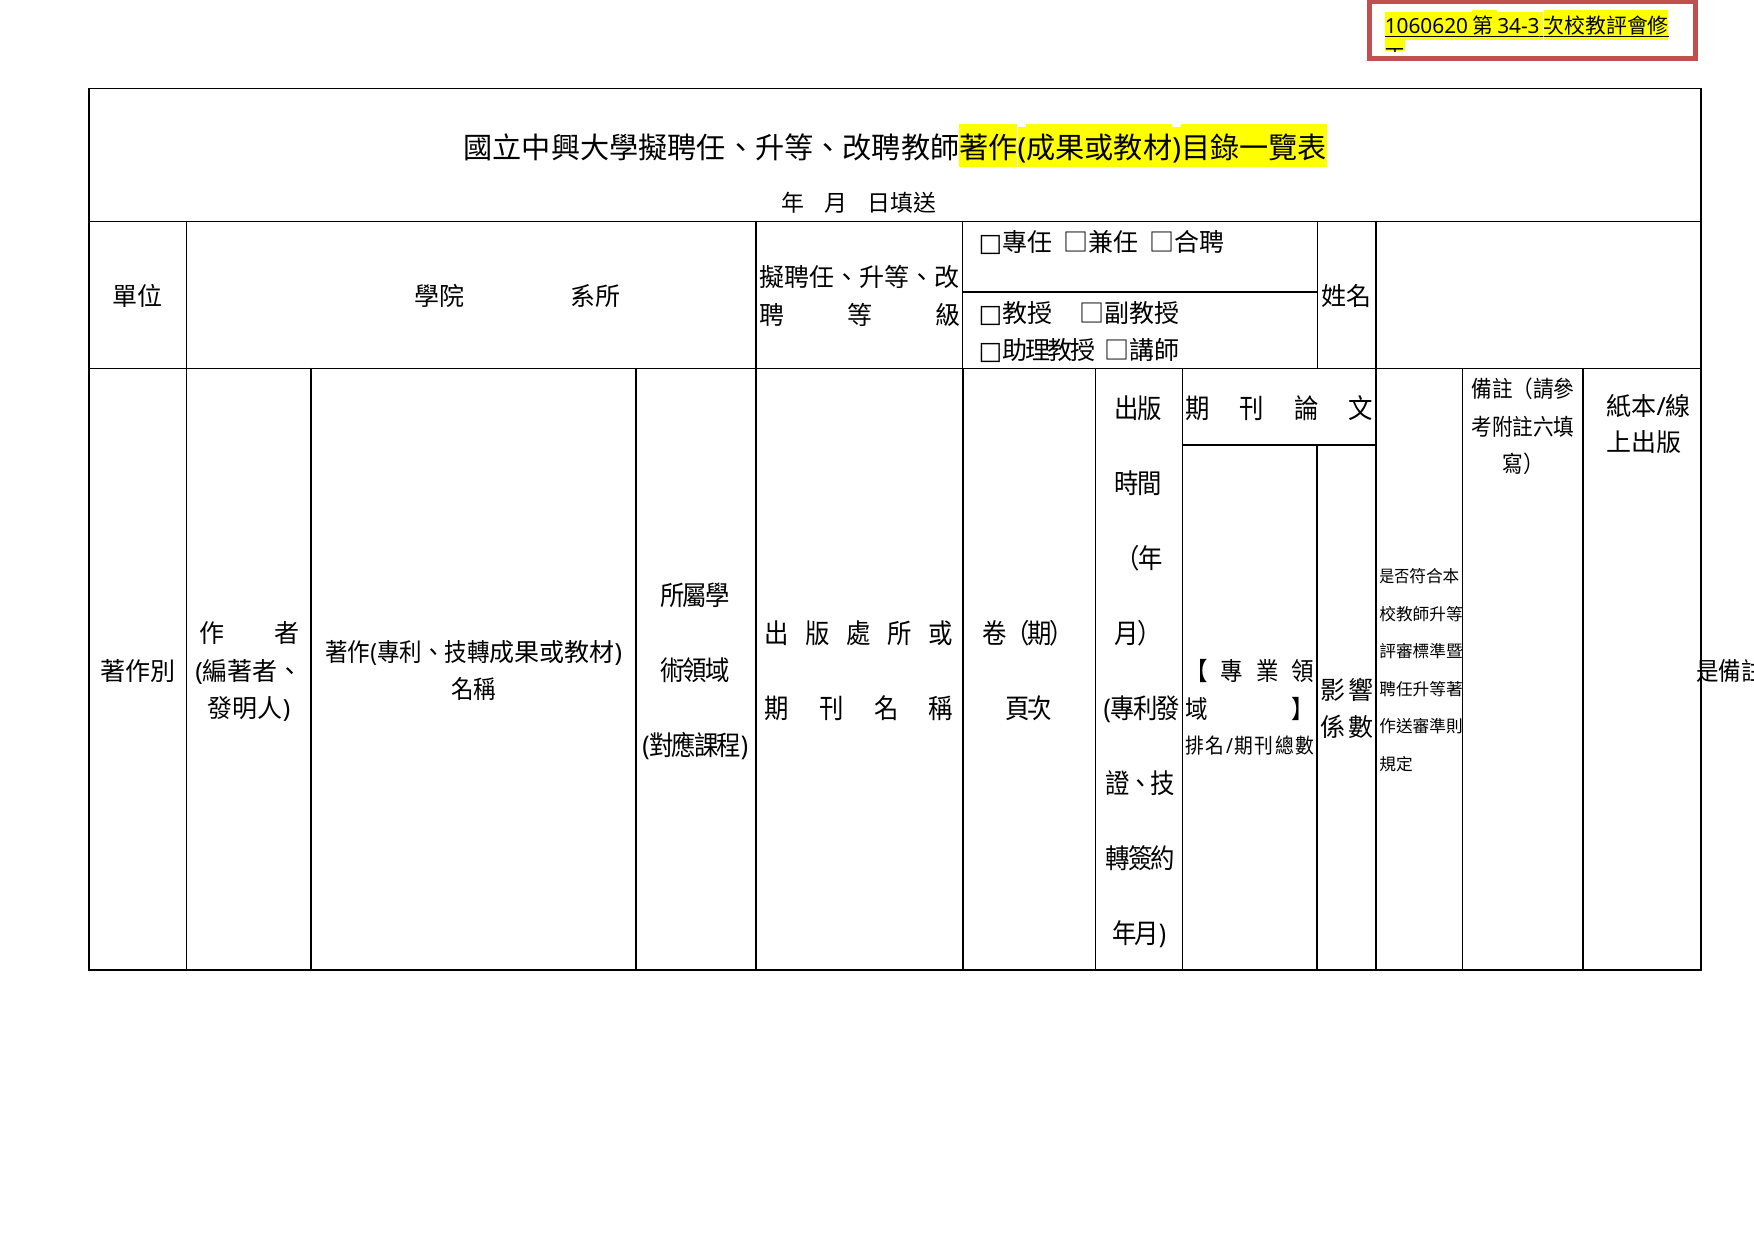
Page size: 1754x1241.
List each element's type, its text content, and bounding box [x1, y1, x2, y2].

table_cell 姓名 [1318, 222, 1375, 367]
table_cell 擬聘任、升等、改 聘等級 [757, 222, 962, 367]
table_cell □專任 □兼任 □合聘 [963, 222, 1317, 291]
table_cell 期刊論文 [1183, 369, 1375, 444]
table_cell 卷（期） 頁次 [964, 369, 1095, 969]
table_cell 所屬學 術領域 (對應課程) [637, 369, 755, 969]
table_cell 是否符合本校教師升等評審標準暨聘任升等著作送審準則規定 [1377, 369, 1462, 969]
table_cell 著作(專利、技轉成果或教材)名稱 [312, 369, 635, 969]
table_cell □教授 □副教授 □助理教授 □講師 [963, 293, 1317, 367]
table_cell [1377, 222, 1700, 367]
table_cell 出版 時間 （年月） (專利發證、技轉簽約年月) [1096, 369, 1182, 969]
table_cell 【專業領域】 排名/期刊總數 [1183, 446, 1316, 969]
table_cell 影響係數 [1318, 446, 1375, 969]
table_cell 作 者 (編著者、發明人) [187, 369, 310, 969]
table_cell 出版處所或 期刊名稱 [757, 369, 962, 969]
table_cell 單位 [90, 222, 186, 367]
table_cell 是備註 [1584, 369, 1700, 969]
table_cell 著作別 [90, 369, 186, 969]
table_cell 學院 系所 [187, 222, 755, 367]
table_header 國立中興大學擬聘任、升等、改聘教師著作(成果或教材)目錄一覽表 年 月 日填送 [90, 89, 1700, 221]
table_cell 備註（請參考附註六填寫） [1463, 369, 1582, 969]
